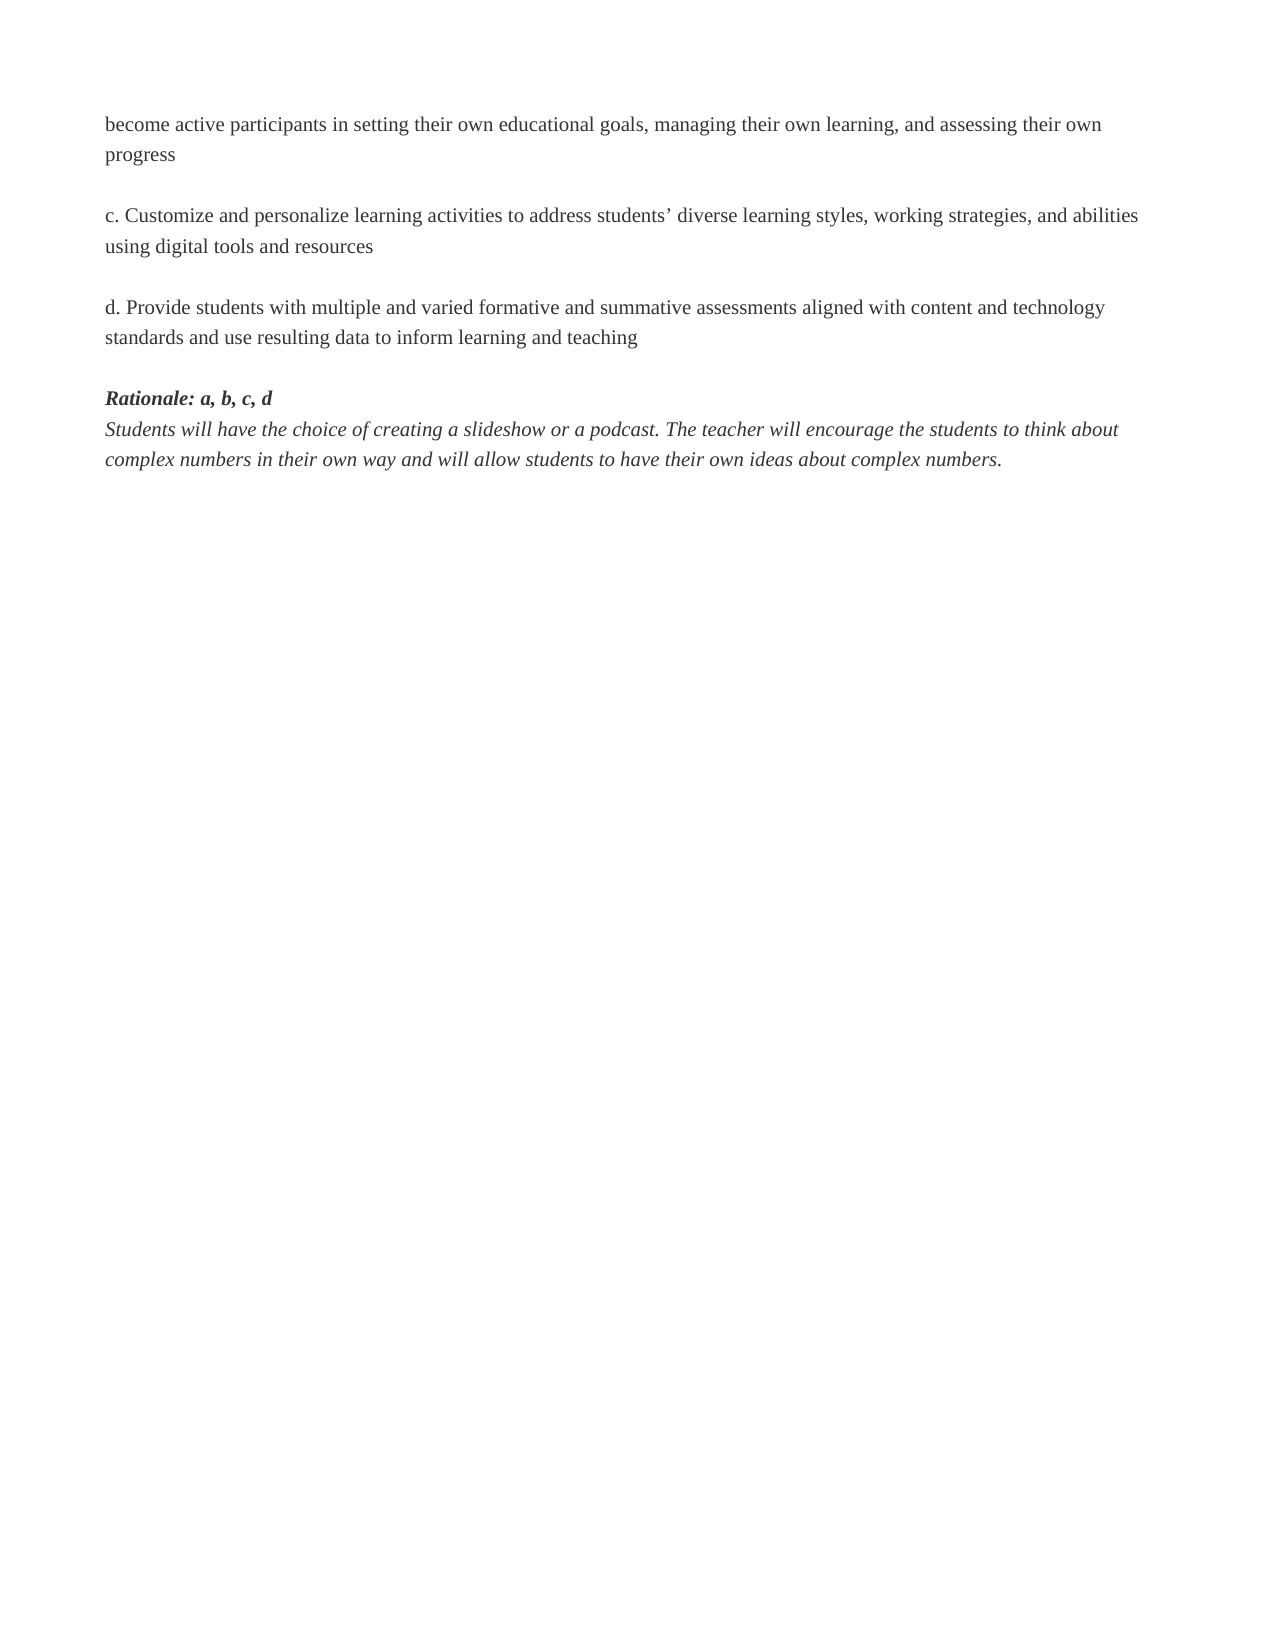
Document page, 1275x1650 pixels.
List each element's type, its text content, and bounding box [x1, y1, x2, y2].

text Students will have the choice of creating a slideshow or a podcast. The teacher will encourage the students to think about complex numbers in their own way and will allow students to have their own ideas about complex numbers. [105, 410, 1170, 471]
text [105, 105, 1170, 410]
